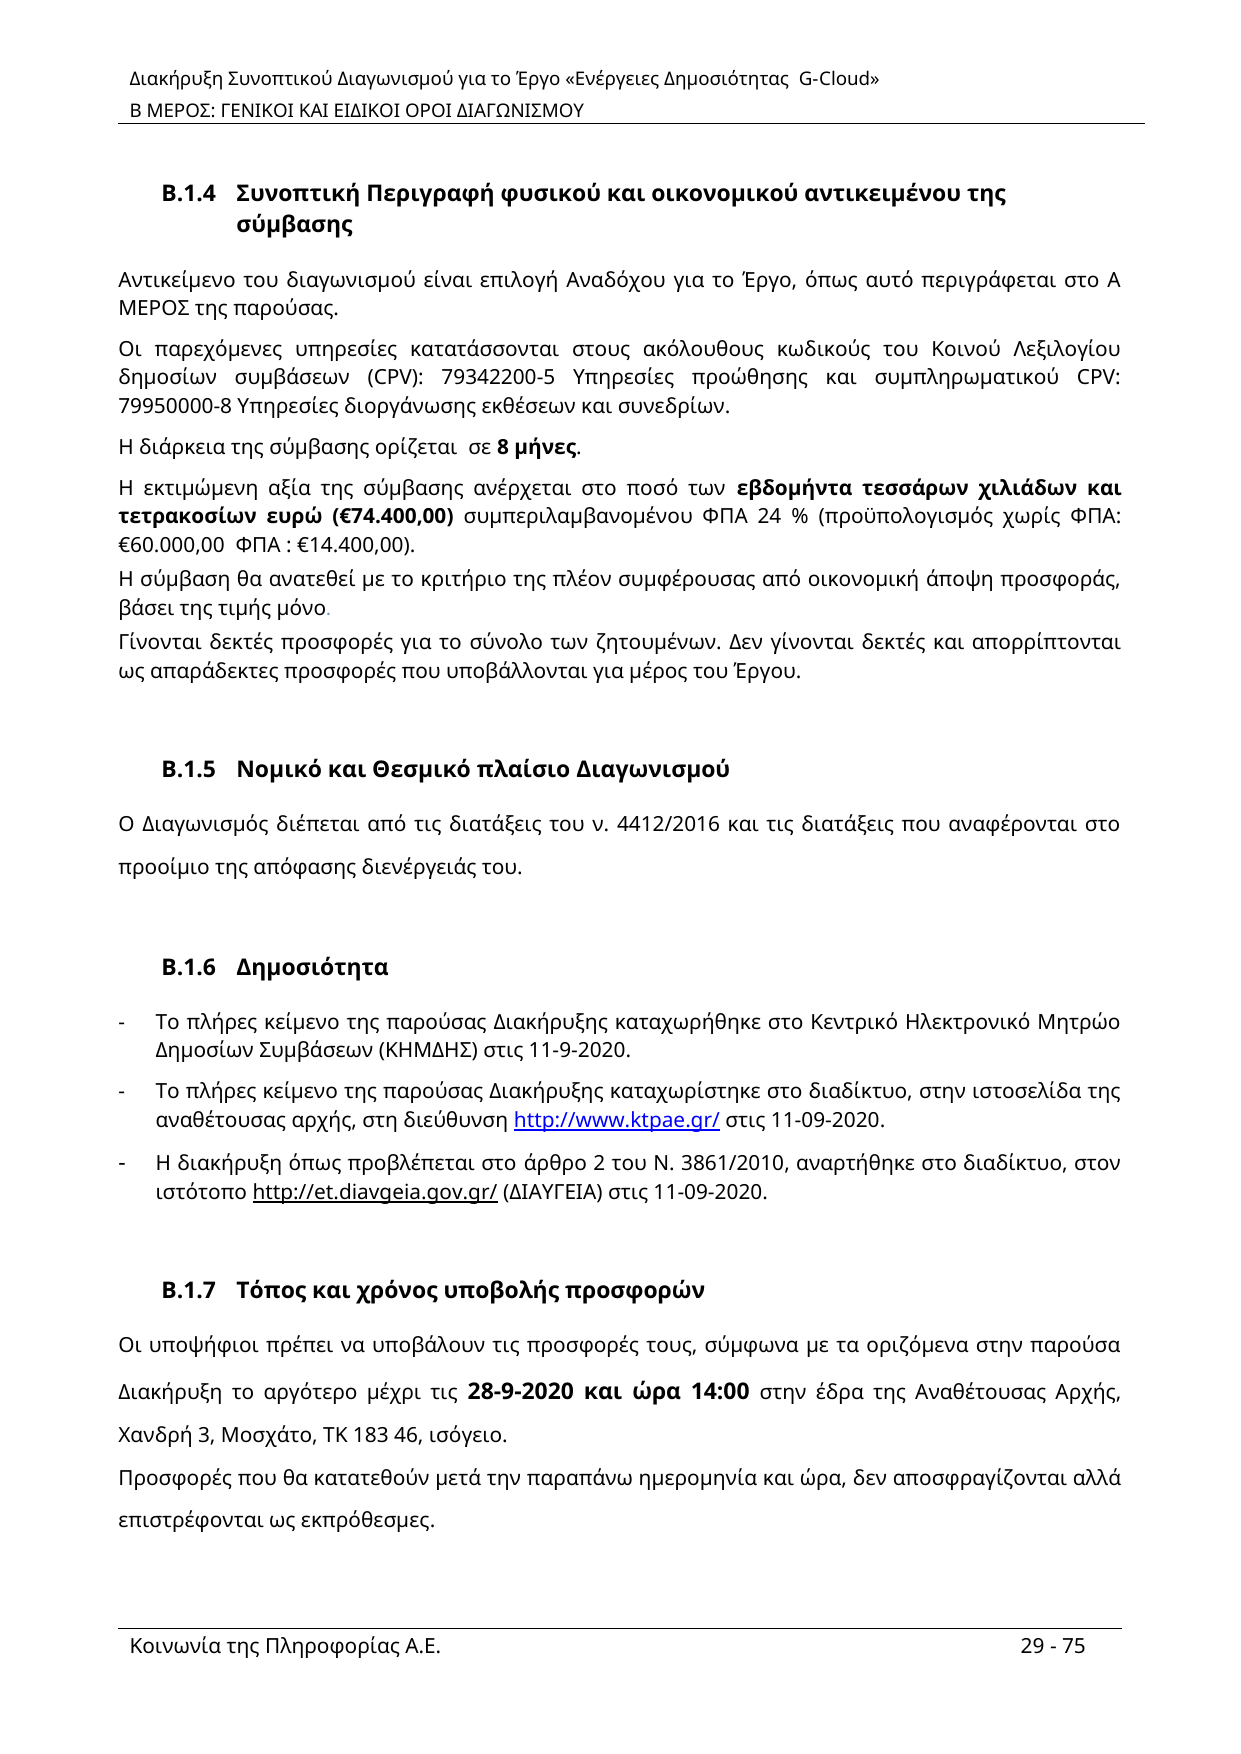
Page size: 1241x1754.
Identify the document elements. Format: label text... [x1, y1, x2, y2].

text Γίνονται δεκτές προσφορές για το σύνολο των ζητουμένων. Δεν γίνονται δεκτές και απορρίπτονται ως απαράδεκτες προσφορές που υποβάλλονται για μέρος του Έργου. [118, 627, 1122, 684]
subtitle Συνοπτική Περιγραφή φυσικού και οικονομικού αντικειμένου της σύμβασης [161, 177, 1122, 240]
text Η σύμβαση θα ανατεθεί με το κριτήριο της πλέον συμφέρουσας από οικονομική άποψη προσφοράς, βάσει της τιμής μόνο. [118, 564, 1122, 621]
subtitle Νομικό και Θεσμικό πλαίσιο Διαγωνισμού [161, 753, 1122, 784]
text Οι υποψήφιοι πρέπει να υποβάλουν τις προσφορές τους, σύμφωνα με τα οριζόμενα στην παρούσα Διακήρυξη το αργότερο μέχρι τις 28-9-2020 και ώρα 14:00 στην έδρα της Αναθέτουσας Αρχής, Χανδρή 3, Μοσχάτο, ΤΚ 183 46, ισόγειο. [118, 1331, 1122, 1448]
text Η εκτιμώμενη αξία της σύμβασης ανέρχεται στο ποσό των εβδομήντα τεσσάρων χιλιάδων και τετρακοσίων ευρώ (€74.400,00) συμπεριλαμβανομένου ΦΠΑ 24 % (προϋπολογισμός χωρίς ΦΠΑ: €60.000,00 ΦΠΑ : €14.400,00). [118, 473, 1122, 558]
text Οι παρεχόμενες υπηρεσίες κατατάσσονται στους ακόλουθους κωδικούς του Κοινού Λεξιλογίου δημοσίων συμβάσεων (CPV): 79342200-5 Υπηρεσίες προώθησης και συμπληρωματικού CPV: 79950000-8 Υπηρεσίες διοργάνωσης εκθέσεων και συνεδρίων. [118, 334, 1122, 419]
list Το πλήρες κείμενο της παρούσας Διακήρυξης καταχωρίστηκε στο διαδίκτυο, στην ιστοσελίδα της αναθέτουσας αρχής, στη διεύθυνση http://www.ktpae.gr/ στις 11-09-2020. [118, 1076, 1122, 1133]
text Ο Διαγωνισμός διέπεται από τις διατάξεις του ν. 4412/2016 και τις διατάξεις που αναφέρονται στο προοίμιο της απόφασης διενέργειάς του. [118, 809, 1122, 880]
subtitle Τόπος και χρόνος υποβολής προσφορών [161, 1274, 1122, 1306]
text Προσφορές που θα κατατεθούν μετά την παραπάνω ημερομηνία και ώρα, δεν αποσφραγίζονται αλλά επιστρέφονται ως εκπρόθεσμες. [118, 1463, 1122, 1534]
text Η διάρκεια της σύμβασης ορίζεται σε 8 μήνες. [118, 432, 1122, 460]
list Το πλήρες κείμενο της παρούσας Διακήρυξης καταχωρήθηκε στο Κεντρικό Ηλεκτρονικό Μητρώο Δημοσίων Συμβάσεων (ΚΗΜΔΗΣ) στις 11-9-2020. [118, 1007, 1122, 1064]
text Αντικείμενο του διαγωνισμού είναι επιλογή Αναδόχου για το Έργο, όπως αυτό περιγράφεται στο Α ΜΕΡΟΣ της παρούσας. [118, 265, 1122, 322]
subtitle Δημοσιότητα [161, 951, 1122, 982]
list Η διακήρυξη όπως προβλέπεται στο άρθρο 2 του Ν. 3861/2010, αναρτήθηκε στο διαδίκτυο, στον ιστότοπο http://et.diavgeia.gov.gr/ (ΔΙΑΥΓΕΙΑ) στις 11-09-2020. [118, 1146, 1122, 1206]
